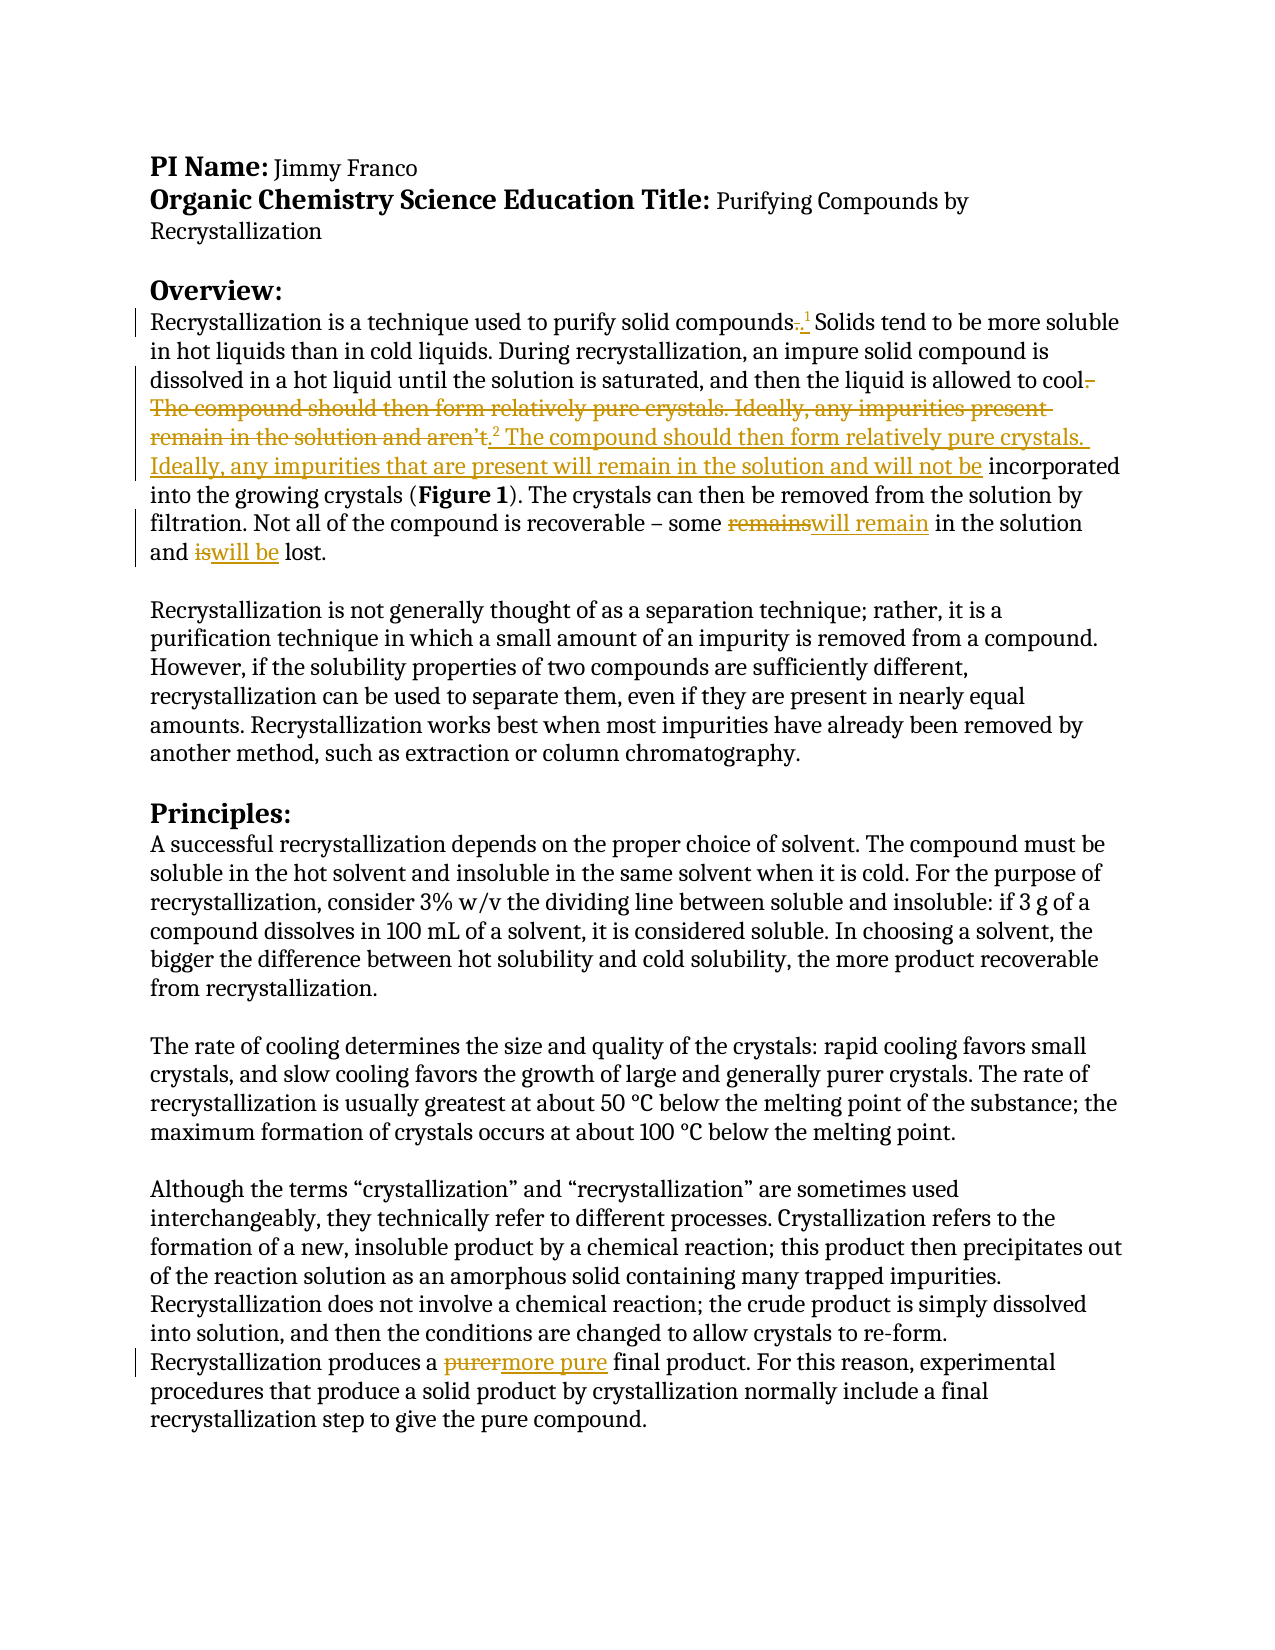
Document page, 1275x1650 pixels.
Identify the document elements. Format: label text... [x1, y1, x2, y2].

text PI Name: Jimmy Franco [150, 150, 1125, 183]
text Principles: [150, 797, 1125, 830]
text A successful recrystallization depends on the proper choice of solvent. The compound must be soluble in the hot solvent and insoluble in the same solvent when it is cold. For the purpose of recrystallization, consider 3% w/v the dividing line between soluble and insoluble: if 3 g of a compound dissolves in 100 mL of a solvent, it is considered soluble. In choosing a solvent, the bigger the difference between hot solubility and cold solubility, the more product recoverable from recrystallization. [150, 830, 1125, 1003]
text Recrystallization is a technique used to purify solid compounds Solids tend to be more soluble in hot liquids than in cold liquids. During recrystallization, an impure solid compound is dissolved in a hot liquid until the solution is saturated, and then the liquid is allowed to cool incorporated into the growing crystals (Figure 1). The crystals can then be removed from the solution by filtration. Not all of the compound is recoverable – some in the solution and lost. [150, 308, 1125, 567]
text The rate of cooling determines the size and quality of the crystals: rapid cooling favors small crystals, and slow cooling favors the growth of large and generally purer crystals. The rate of recrystallization is usually greatest at about 50 °C below the melting point of the substance; the maximum formation of crystals occurs at about 100 °C below the melting point. [150, 1032, 1125, 1147]
text Although the terms “crystallization” and “recrystallization” are sometimes used interchangeably, they technically refer to different processes. Crystallization refers to the formation of a new, insoluble product by a chemical reaction; this product then precipitates out of the reaction solution as an amorphous solid containing many trapped impurities. Recrystallization does not involve a chemical reaction; the crude product is simply dissolved into solution, and then the conditions are changed to allow crystals to re-form. Recrystallization produces a final product. For this reason, experimental procedures that produce a solid product by crystallization normally include a final recrystallization step to give the pure compound. [150, 1175, 1125, 1434]
text Recrystallization is not generally thought of as a separation technique; rather, it is a purification technique in which a small amount of an impurity is removed from a compound. However, if the solubility properties of two compounds are sufficiently different, recrystallization can be used to separate them, even if they are present in nearly equal amounts. Recrystallization works best when most impurities have already been removed by another method, such as extraction or column chromatography. [150, 596, 1125, 768]
text Overview: [150, 274, 1125, 308]
text Organic Chemistry Science Education Title: Purifying Compounds by Recrystallization [150, 183, 1125, 246]
